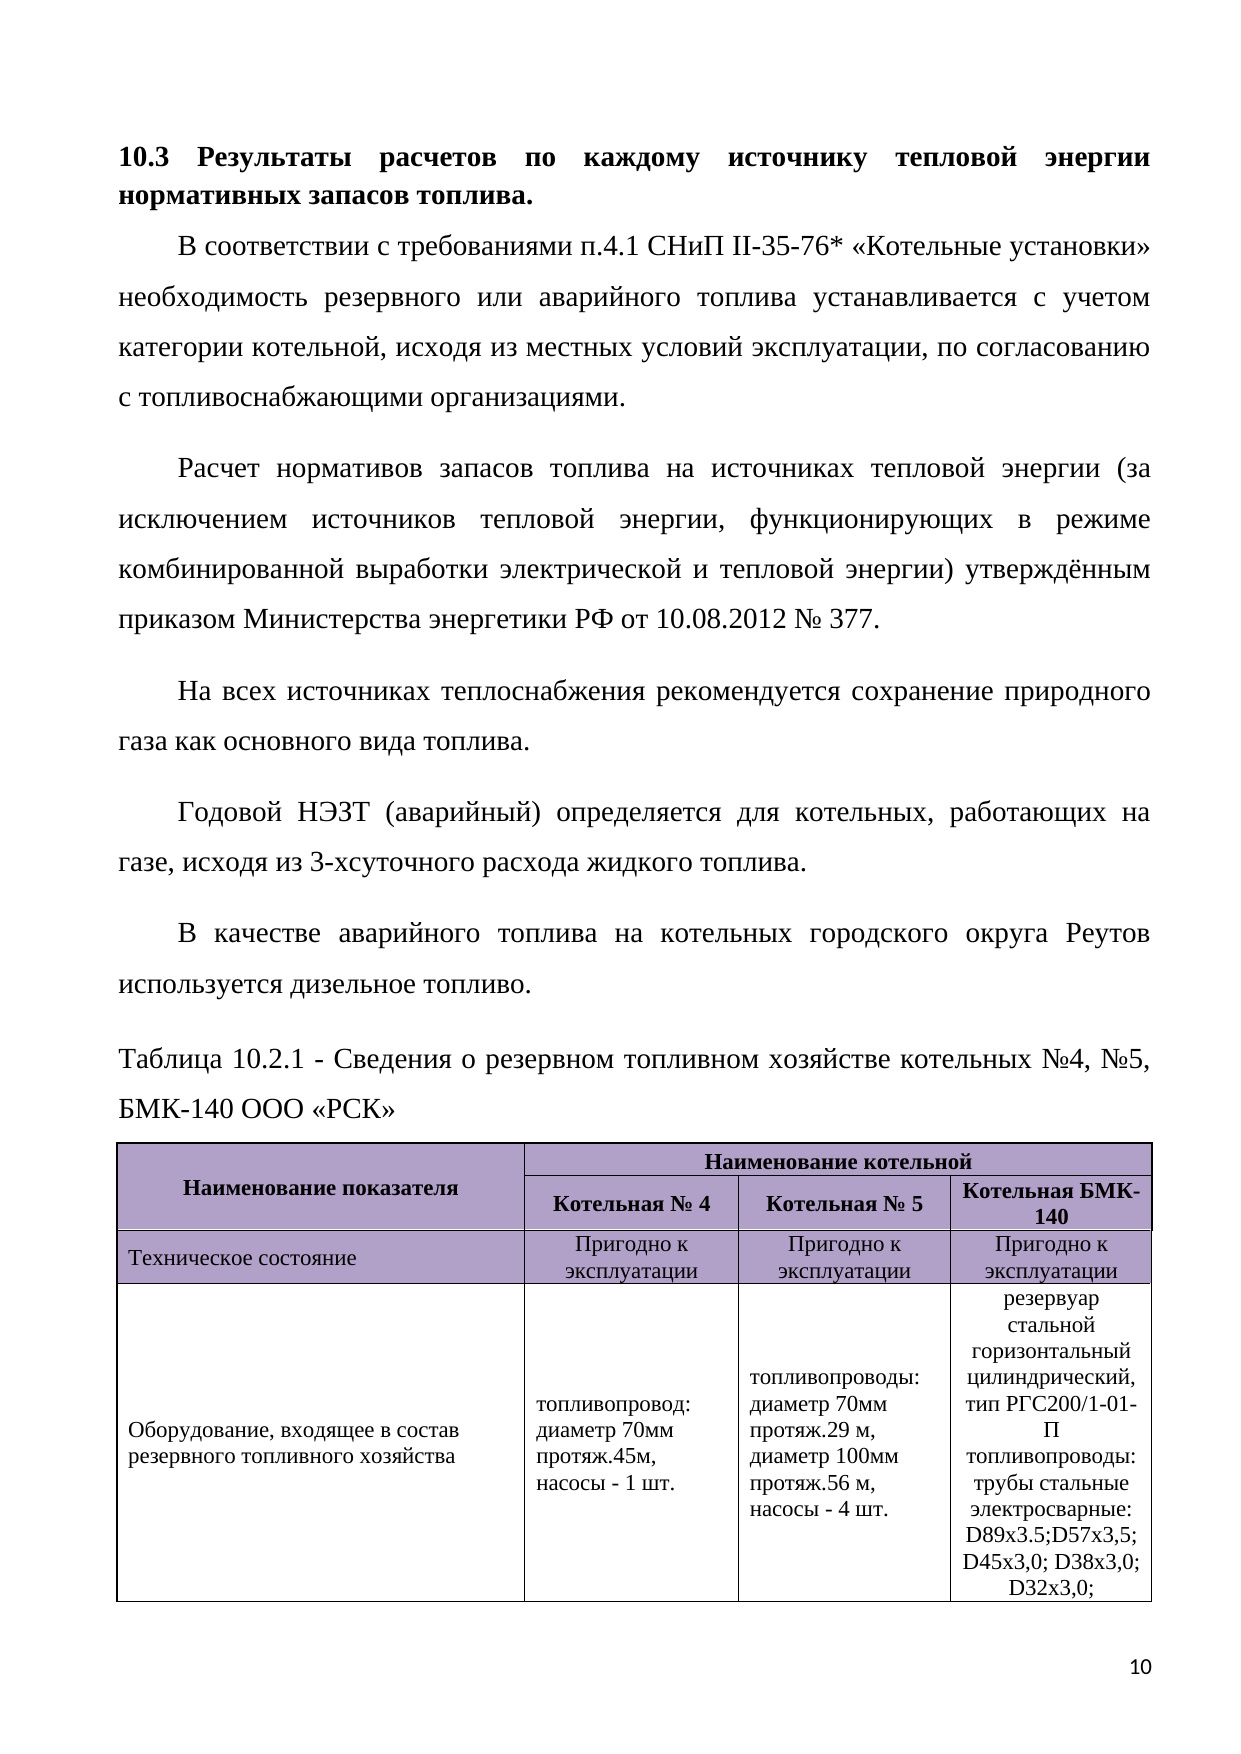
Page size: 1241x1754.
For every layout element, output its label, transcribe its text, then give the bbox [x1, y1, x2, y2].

table_cell Техническое состояние [118, 1231, 524, 1283]
text Годовой НЭЗТ (аварийный) определяется для котельных, работающих на газе, исходя из 3-хсуточного расхода жидкого топлива. [118, 794, 1152, 878]
table_cell Пригодно к эксплуатации [525, 1231, 738, 1283]
table_cell резервуар стальной горизонтальный цилиндрический, тип РГС200/1-01-П топливопроводы: трубы стальные электросварные: D89х3.5;D57х3,5; D45х3,0; D38х3,0; D32х3,0; [951, 1283, 1151, 1601]
table_cell Пригодно к эксплуатации [951, 1230, 1151, 1283]
table_cell Пригодно к эксплуатации [739, 1231, 950, 1283]
table_cell топливопровод: диаметр 70мм протяж.45м, насосы - 1 шт. [525, 1284, 738, 1601]
text Таблица 10.2.1 - Сведения о резервном топливном хозяйстве котельных №4, №5, БМК-140 ООО «РСК» [118, 1041, 1152, 1125]
table_cell топливопроводы: диаметр 70мм протяж.29 м, диаметр 100мм протяж.56 м, насосы - 4 шт. [739, 1284, 950, 1601]
table_cell Котельная БМК-140 [951, 1176, 1151, 1229]
text В качестве аварийного топлива на котельных городского округа Реутов используется дизельное топливо. [118, 916, 1152, 999]
table_cell Оборудование, входящее в состав резервного топливного хозяйства [118, 1284, 524, 1601]
table_header Наименование котельной [525, 1144, 1151, 1175]
table_cell Котельная № 4 [525, 1176, 738, 1229]
subtitle 10.3 Результаты расчетов по каждому источнику тепловой энергии нормативных запасов топлива. [118, 139, 1152, 211]
table_header Наименование показателя [118, 1144, 524, 1229]
text Расчет нормативов запасов топлива на источниках тепловой энергии (за исключением источников тепловой энергии, функционирующих в режиме комбинированной выработки электрической и тепловой энергии) утверждённым приказом Министерства энергетики РФ от 10.08.2012 № 377. [118, 451, 1152, 635]
text На всех источниках теплоснабжения рекомендуется сохранение природного газа как основного вида топлива. [118, 673, 1152, 757]
table_cell Котельная № 5 [739, 1176, 950, 1229]
text В соответствии с требованиями п.4.1 СНиП II-35-76* «Котельные установки» необходимость резервного или аварийного топлива устанавливается с учетом категории котельной, исходя из местных условий эксплуатации, по согласованию с топливоснабжающими организациями. [118, 228, 1152, 413]
